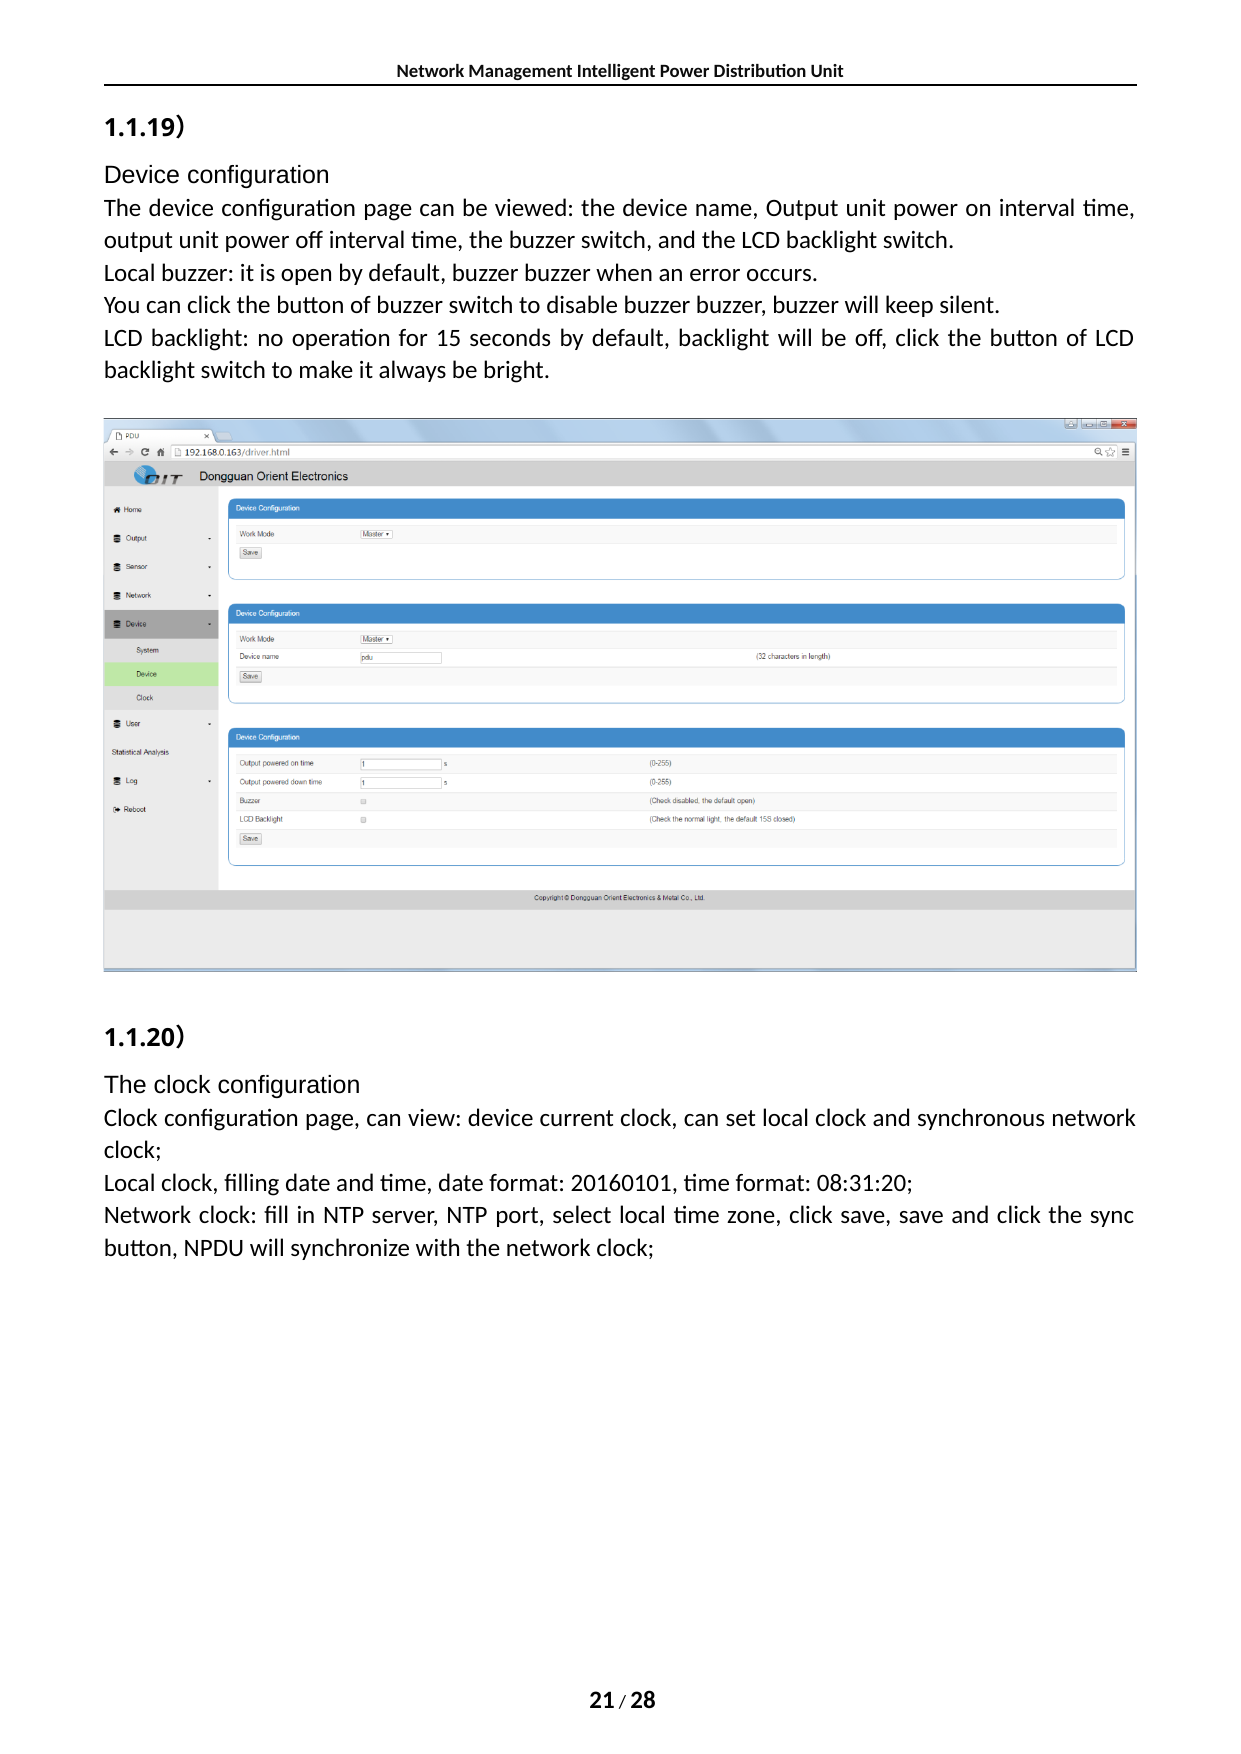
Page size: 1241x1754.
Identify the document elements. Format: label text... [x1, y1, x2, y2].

text LCD backlight: no operation for 15 seconds by default, backlight will be off, click the button of LCD backlight switch to make it always be bright. [103, 321, 1137, 386]
picture [103, 418, 1137, 972]
text Local buzzer: it is open by default, buzzer buzzer when an error occurs. [103, 256, 1137, 288]
text Device configuration [103, 158, 1137, 191]
text Local clock, filling date and time, date format: 20160101, time format: 08:31:20; [103, 1166, 1137, 1198]
text The device configuration page can be viewed: the device name, Output unit power on interval time, output unit power off interval time, the buzzer switch, and the LCD backlight switch. [103, 191, 1137, 256]
text Network clock: fill in NTP server, NTP port, select local time zone, click save, save and click the sync button, NPDU will synchronize with the network clock; [103, 1198, 1137, 1263]
text Clock configuration page, can view: device current clock, can set local clock and synchronous network clock; [103, 1101, 1137, 1166]
text The clock configuration [103, 1068, 1137, 1101]
text 1.1.19） [103, 93, 1137, 158]
text You can click the button of buzzer switch to disable buzzer buzzer, buzzer will keep silent. [103, 288, 1137, 321]
text 1.1.20） [103, 1003, 1137, 1068]
